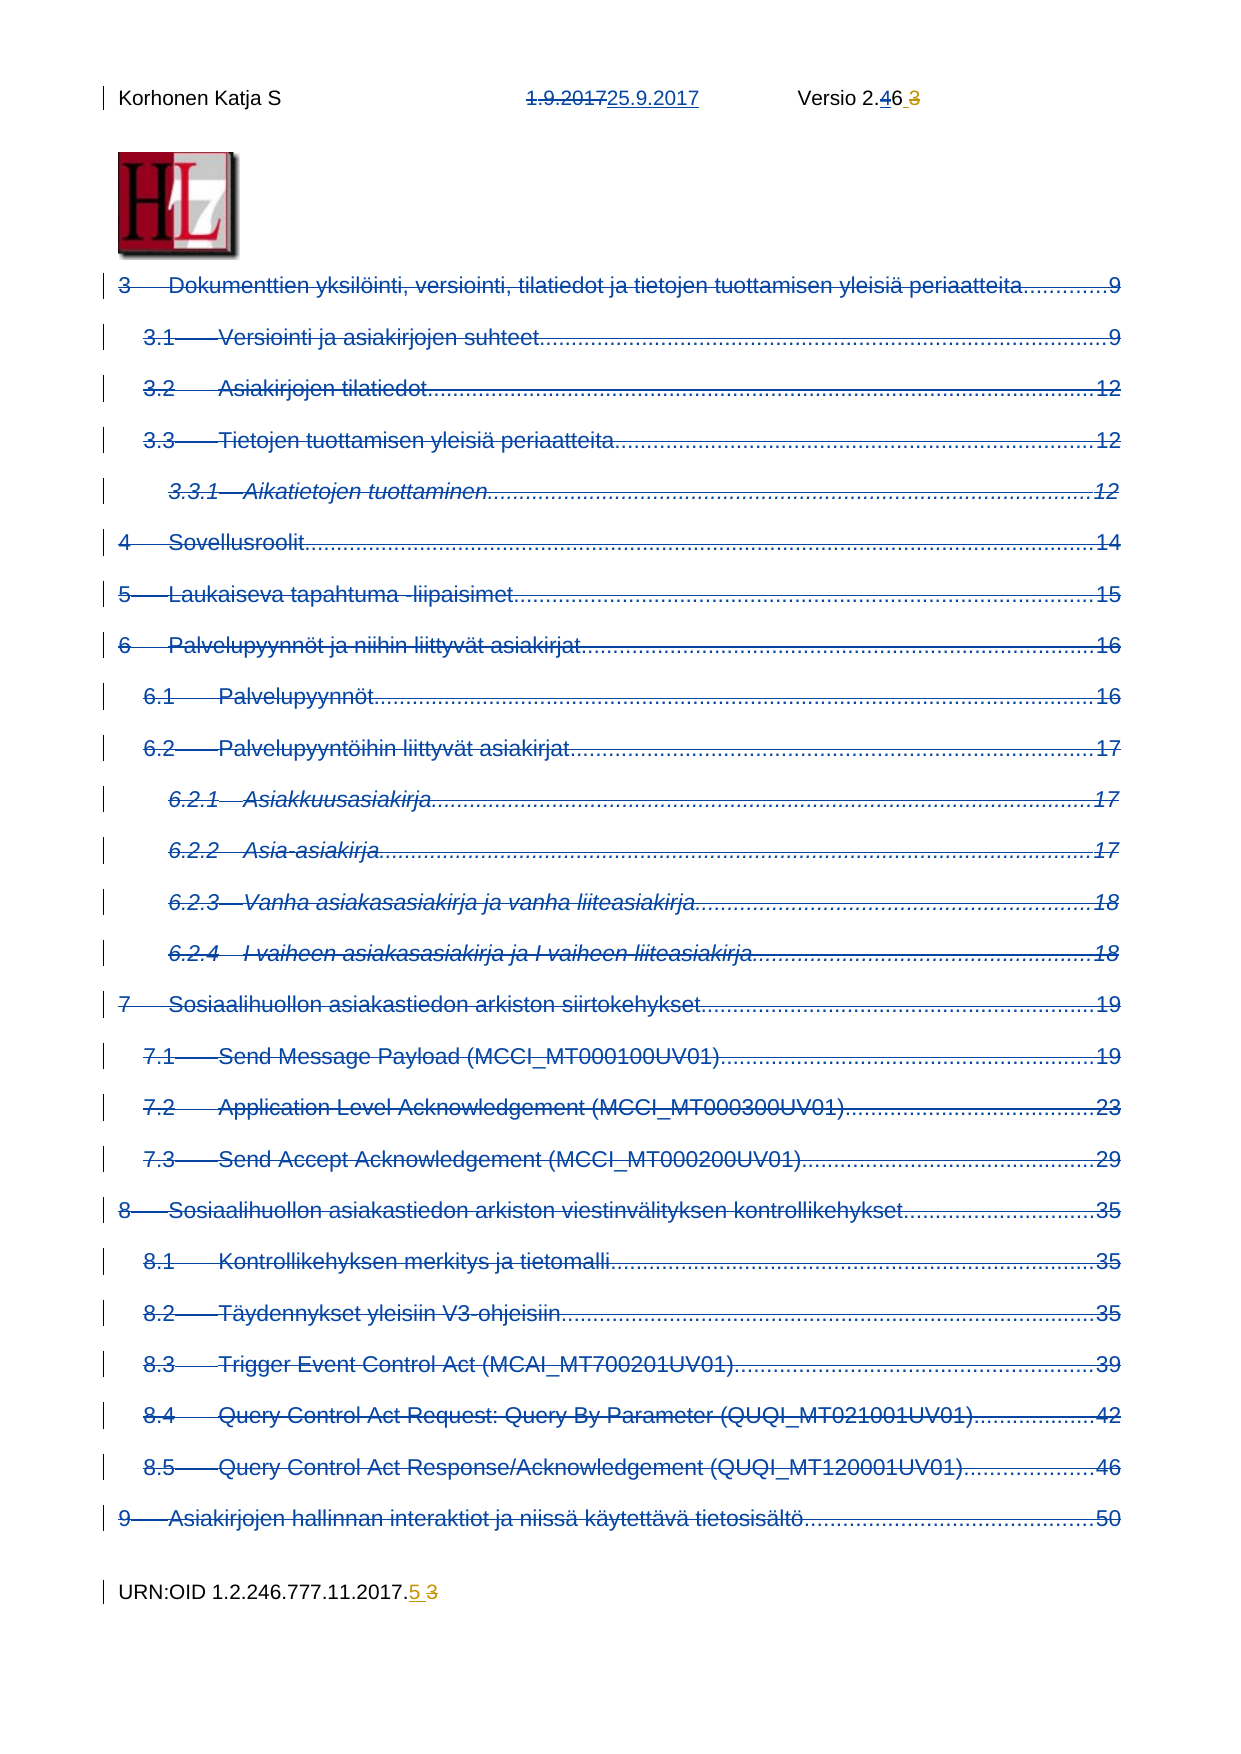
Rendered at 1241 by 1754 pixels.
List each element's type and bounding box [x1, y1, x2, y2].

picture [118, 152, 241, 260]
